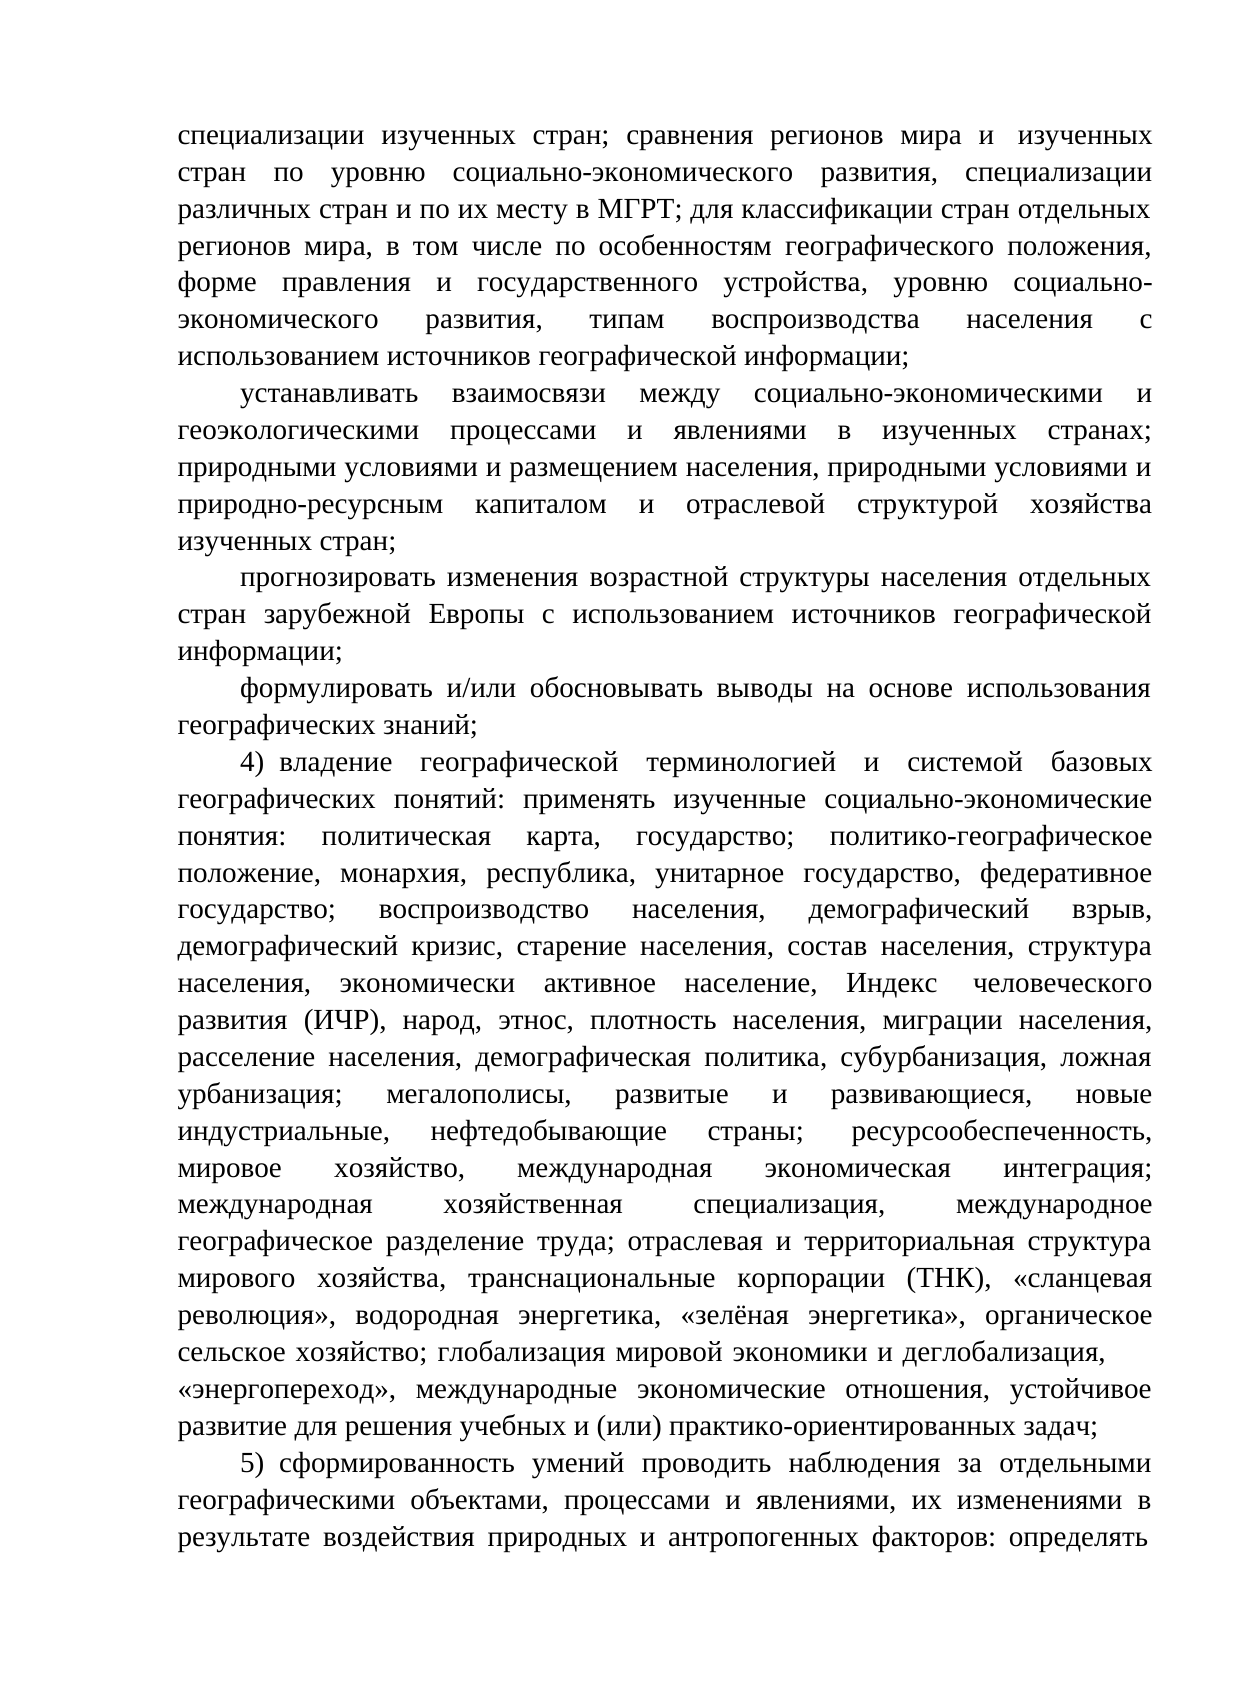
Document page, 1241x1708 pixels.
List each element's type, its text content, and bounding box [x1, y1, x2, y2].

text «энергопереход», международные экономические отношения, устойчивое развитие для решения учебных и (или) практико-ориентированных задач; [177, 1371, 1152, 1442]
text устанавливать взаимосвязи между социально-экономическими и геоэкологическими процессами и явлениями в изученных странах; природными условиями и размещением населения, природными условиями и природно-ресурсным капиталом и отраслевой структурой хозяйства изученных стран; [177, 375, 1152, 556]
text формулировать и/или обосновывать выводы на основе использования географических знаний; [177, 670, 1151, 741]
text специализации изученных стран; сравнения регионов мира и изученных стран по уровню социально-экономического развития, специализации различных стран и по их месту в МГРТ; для классификации стран отдельных регионов мира, в том числе по особенностям географического положения, форме правления и государственного устройства, уровню социально- экономического развития, типам воспроизводства населения с использованием источников географической информации; [177, 117, 1152, 372]
list владение географической терминологией и системой базовых географических понятий: применять изученные социально-экономические понятия: политическая карта, государство; политико-географическое положение, монархия, республика, унитарное государство, федеративное государство; воспроизводство населения, демографический взрыв, демографический кризис, старение населения, состав населения, структура населения, экономически активное население, Индекс человеческого развития (ИЧР), народ, этнос, плотность населения, миграции населения, расселение населения, демографическая политика, субурбанизация, ложная урбанизация; мегалополисы, развитые и развивающиеся, новые индустриальные, нефтедобывающие страны; ресурсообеспеченность, мировое хозяйство, международная экономическая интеграция; международная хозяйственная специализация, международное географическое разделение труда; отраслевая и территориальная структура мирового хозяйства, транснациональные корпорации (ТНК), «сланцевая революция», водородная энергетика, «зелёная энергетика», органическое сельское хозяйство; глобализация мировой экономики и деглобализация, [177, 744, 1152, 1368]
list сформированность умений проводить наблюдения за отдельными географическими объектами, процессами и явлениями, их изменениями в результате воздействия природных и антропогенных факторов: определять [177, 1445, 1152, 1552]
text прогнозировать изменения возрастной структуры населения отдельных стран зарубежной Европы с использованием источников географической информации; [177, 559, 1152, 667]
